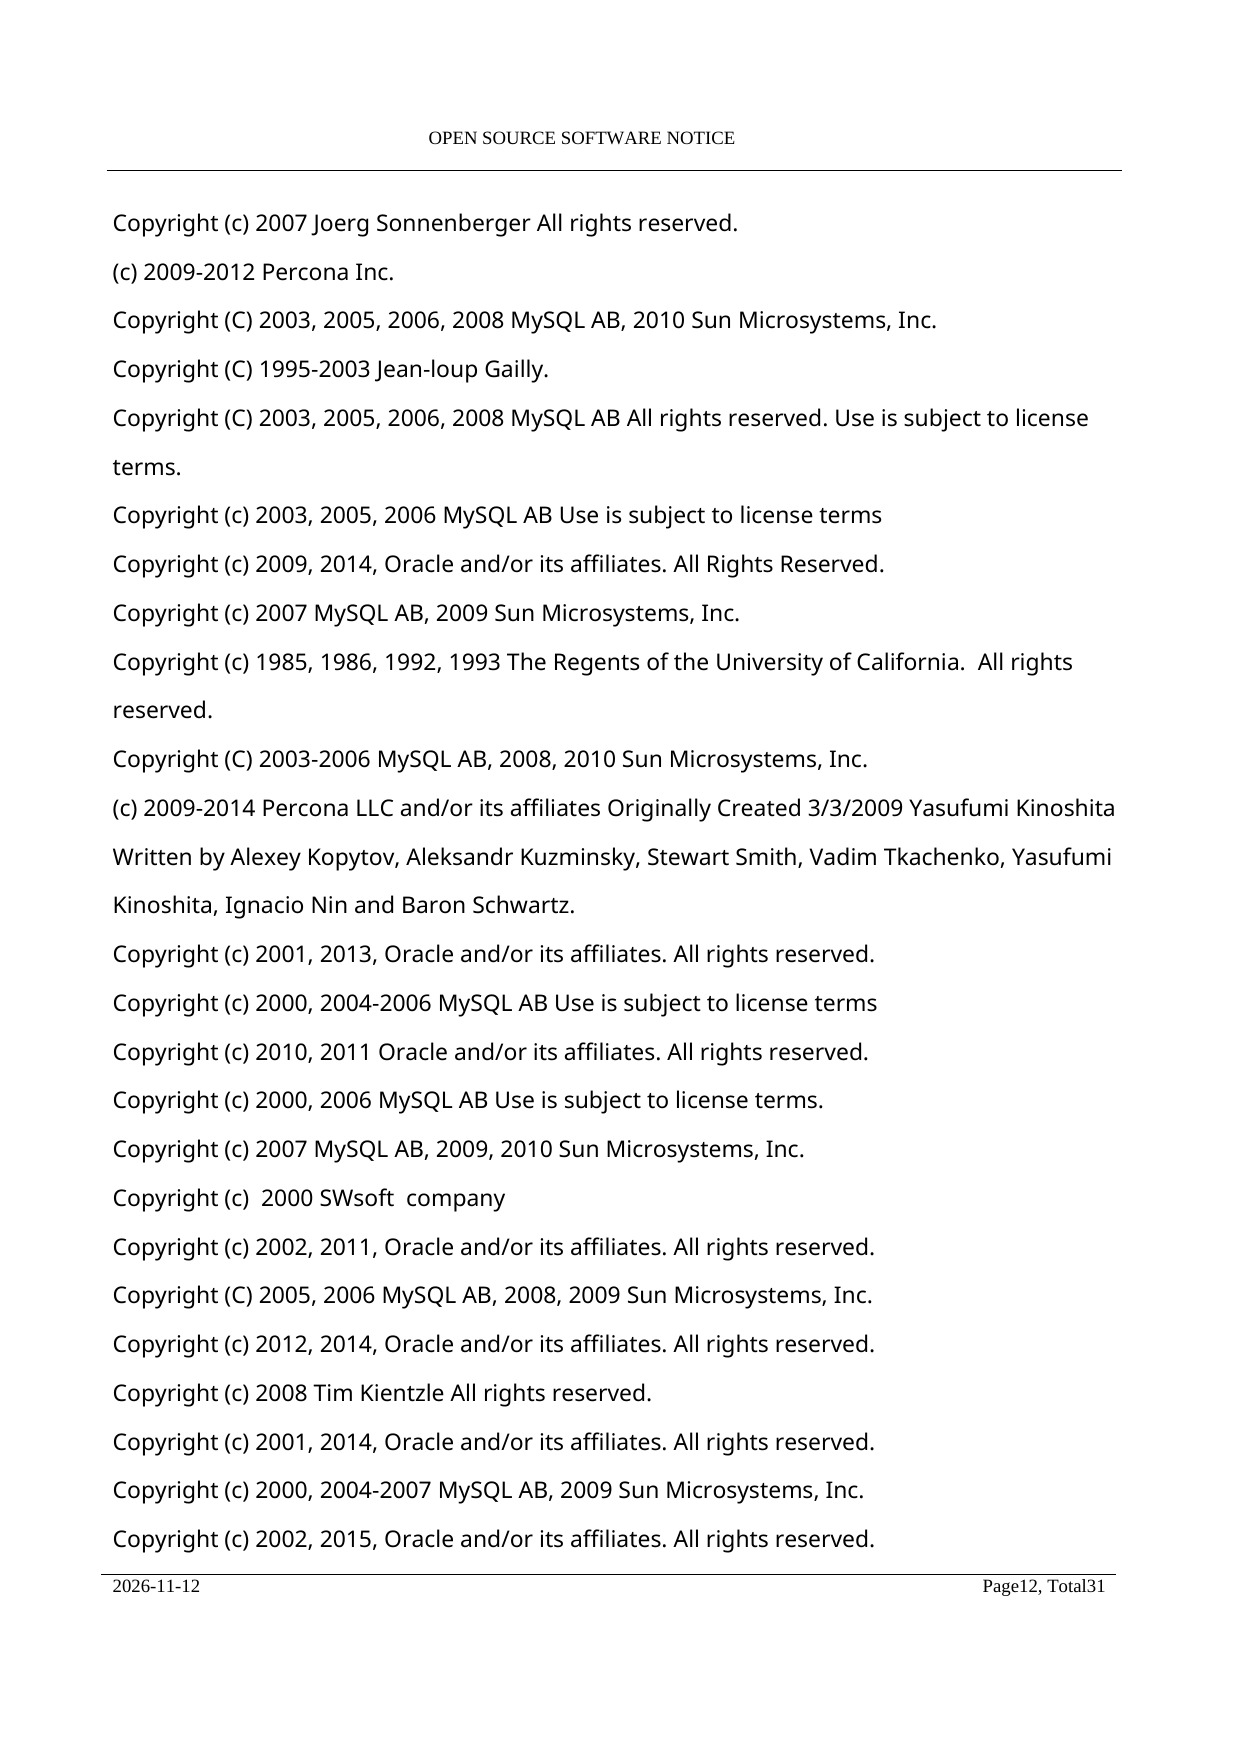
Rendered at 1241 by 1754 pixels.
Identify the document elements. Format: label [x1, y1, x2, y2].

text [112, 206, 1128, 1555]
